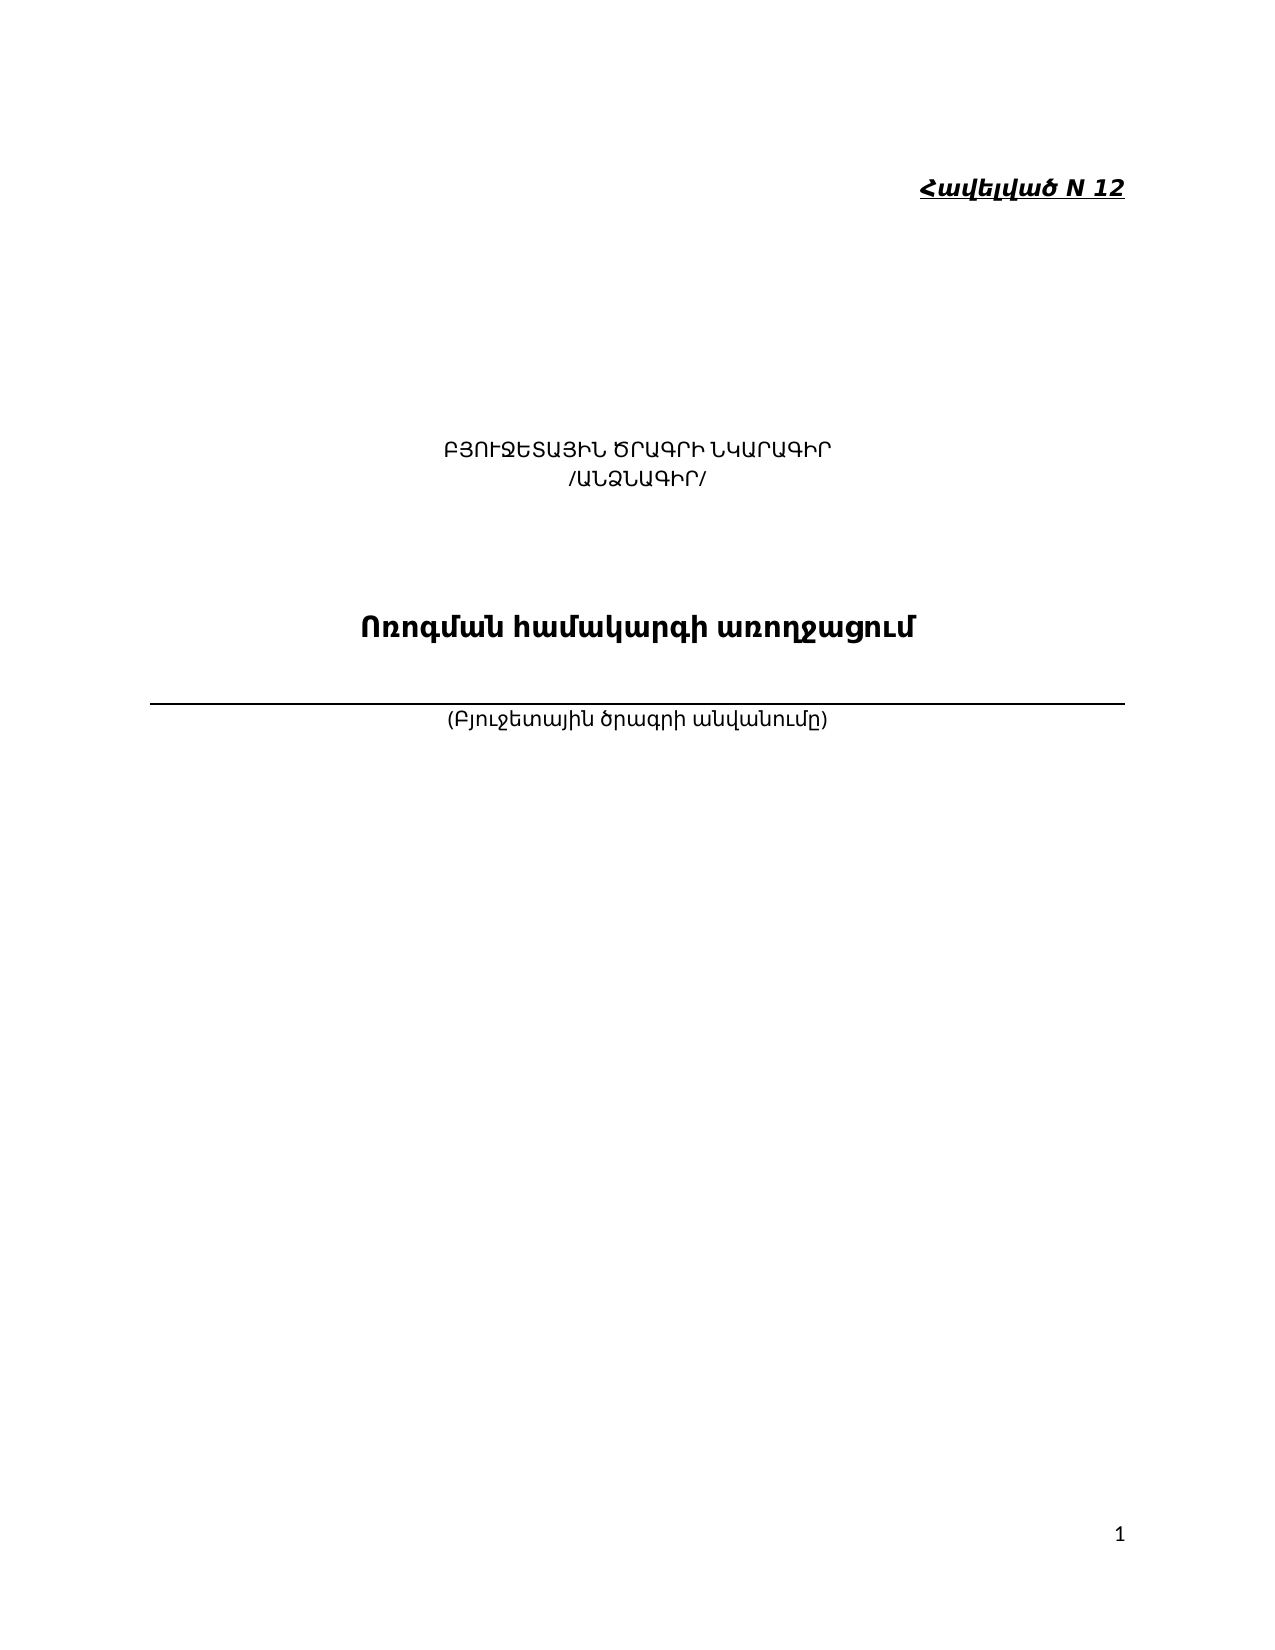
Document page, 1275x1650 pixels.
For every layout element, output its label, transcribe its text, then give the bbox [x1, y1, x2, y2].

text ԲՅՈՒՋԵՏԱՅԻՆ ԾՐԱԳՐԻ ՆԿԱՐԱԳԻՐ [150, 435, 1125, 464]
text Հավելված N 12 [150, 175, 1125, 202]
text Ոռոգման համակարգի առողջացում [150, 606, 1125, 646]
text /ԱՆՁՆԱԳԻՐ/ [150, 464, 1125, 492]
text (Բյուջետային ծրագրի անվանումը) [150, 705, 1125, 733]
